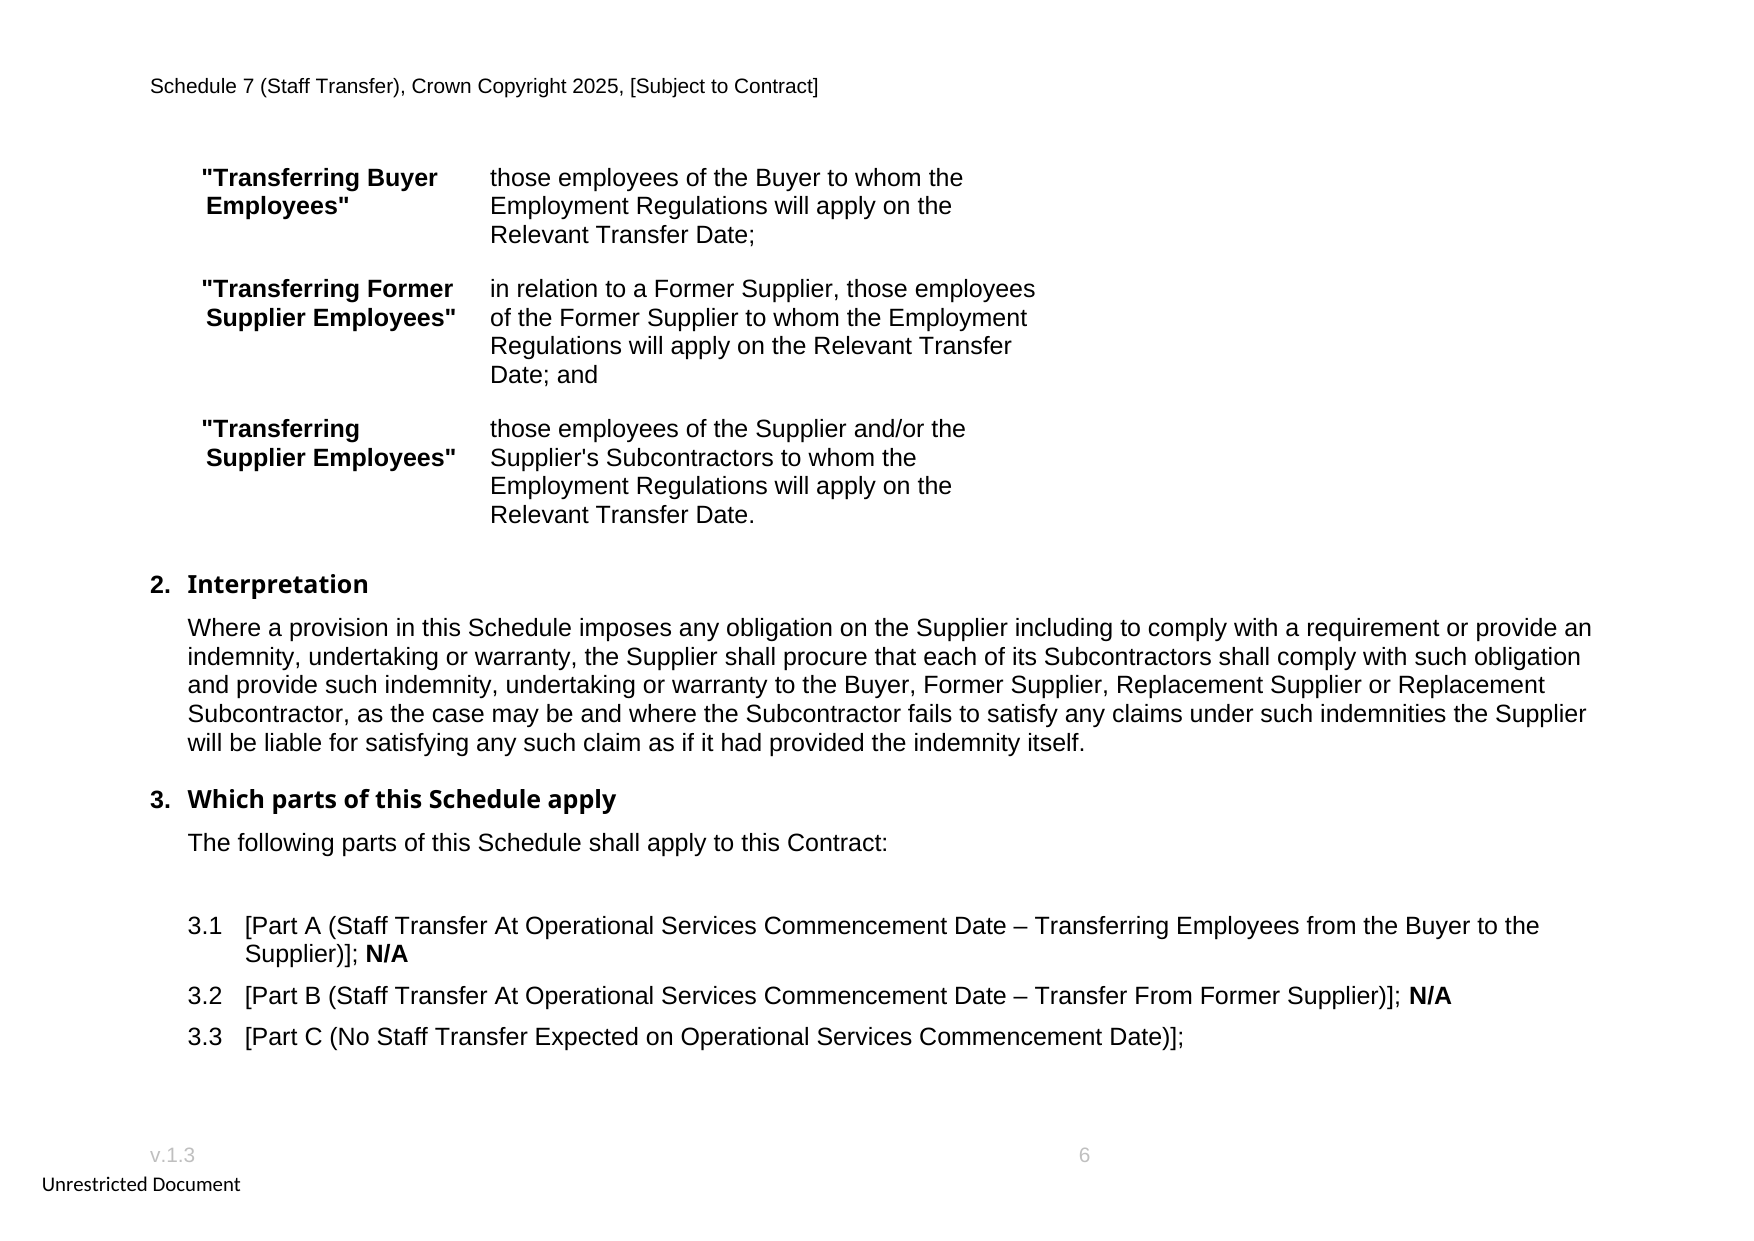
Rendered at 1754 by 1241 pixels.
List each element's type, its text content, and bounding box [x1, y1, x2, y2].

table_cell in relation to a Former Supplier, those employees of the Former Supplier to whom the Employment Regulations will apply on the Relevant Transfer Date; and [478, 261, 1065, 401]
table_cell those employees of the Buyer to whom the Employment Regulations will apply on the Relevant Transfer Date; [478, 150, 1065, 261]
table_cell those employees of the Supplier and/or the Supplier's Subcontractors to whom the Employment Regulations will apply on the Relevant Transfer Date. [478, 401, 1065, 541]
table_cell "Transferring Former Supplier Employees" [194, 261, 478, 401]
text [Part B (Staff Transfer At Operational Services Commencement Date – Transfer From Former Supplier)]; N/A [187, 981, 1604, 1009]
table_cell "Transferring Supplier Employees" [194, 401, 478, 541]
subtitle Which parts of this Schedule apply [150, 782, 1604, 816]
text Where a provision in this Schedule imposes any obligation on the Supplier including to comply with a requirement or provide an indemnity, undertaking or warranty, the Supplier shall procure that each of its Subcontractors shall comply with such obligation and provide such indemnity, undertaking or warranty to the Buyer, Former Supplier, Replacement Supplier or Replacement Subcontractor, as the case may be and where the Subcontractor fails to satisfy any claims under such indemnities the Supplier will be liable for satisfying any such claim as if it had provided the indemnity itself. [187, 613, 1604, 757]
text The following parts of this Schedule shall apply to this Contract: [187, 828, 1604, 857]
text [Part C (No Staff Transfer Expected on Operational Services Commencement Date)]; [187, 1022, 1604, 1051]
text [Part A (Staff Transfer At Operational Services Commencement Date – Transferring Employees from the Buyer to the Supplier)]; N/A [187, 911, 1604, 968]
subtitle Interpretation [150, 566, 1604, 600]
table_cell "Transferring Buyer Employees" [194, 150, 478, 261]
